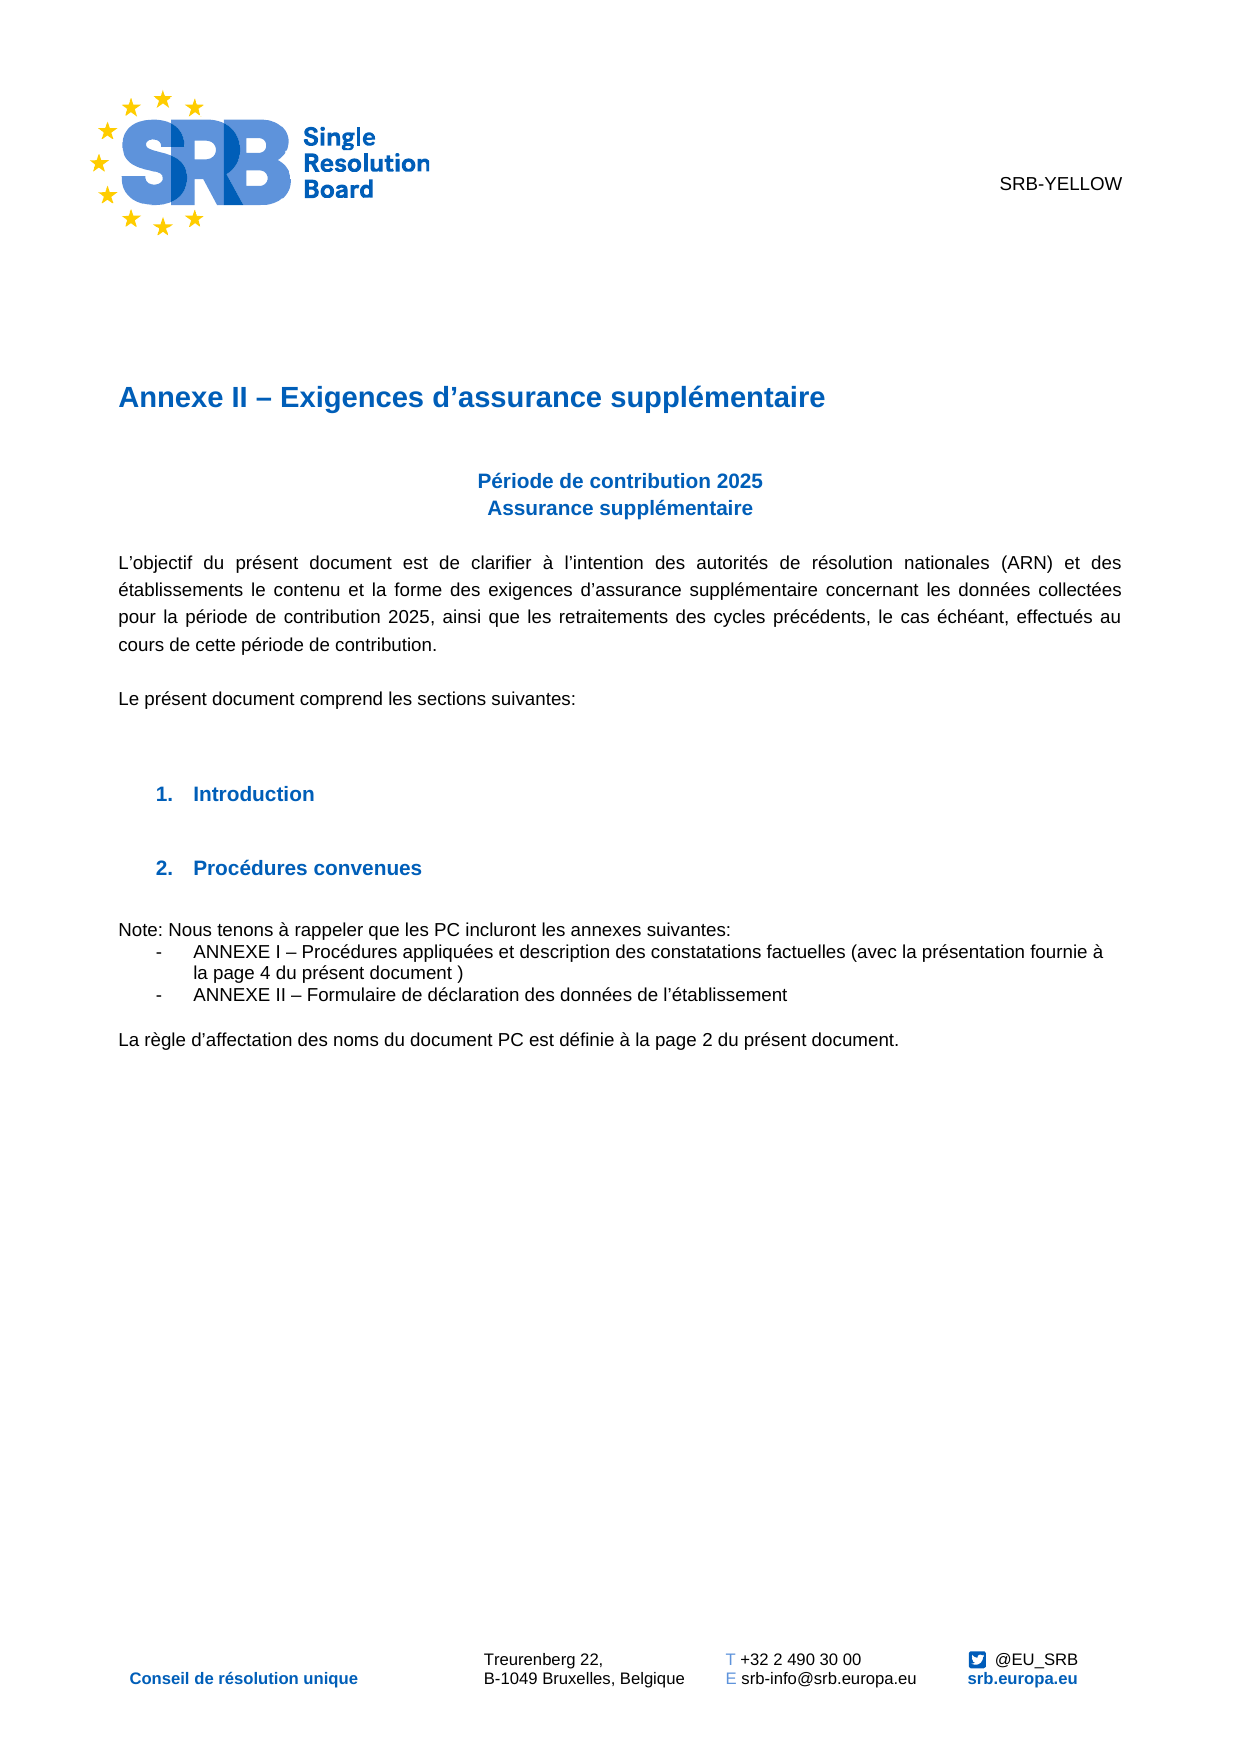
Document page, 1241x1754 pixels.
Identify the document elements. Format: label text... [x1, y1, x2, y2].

text Assurance supplémentaire [118, 494, 1122, 521]
text La règle d’affectation des noms du document PC est définie à la page 2 du présent document. [118, 1029, 1122, 1051]
list ANNEXE I – Procédures appliquées et description des constatations factuelles (avec la présentation fournie à la page 4 du présent document ) [156, 940, 1122, 983]
subtitle Procédures convenues [156, 856, 1122, 880]
subtitle Introduction [156, 782, 1122, 806]
list ANNEXE II – Formulaire de déclaration des données de l’établissement [156, 983, 1122, 1005]
text Annexe II – Exigences d’assurance supplémentaire [118, 386, 1122, 413]
text L’objectif du présent document est de clarifier à l’intention des autorités de résolution nationales (ARN) et des établissements le contenu et la forme des exigences d’assurance supplémentaire concernant les données collectées pour la période de contribution 2025, ainsi que les retraitements des cycles précédents, le cas échéant, effectués au cours de cette période de contribution. [118, 548, 1122, 656]
text Le présent document comprend les sections suivantes: [118, 683, 1122, 711]
text Note: Nous tenons à rappeler que les PC incluront les annexes suivantes: [118, 919, 1122, 940]
text Période de contribution 2025 [118, 467, 1122, 494]
